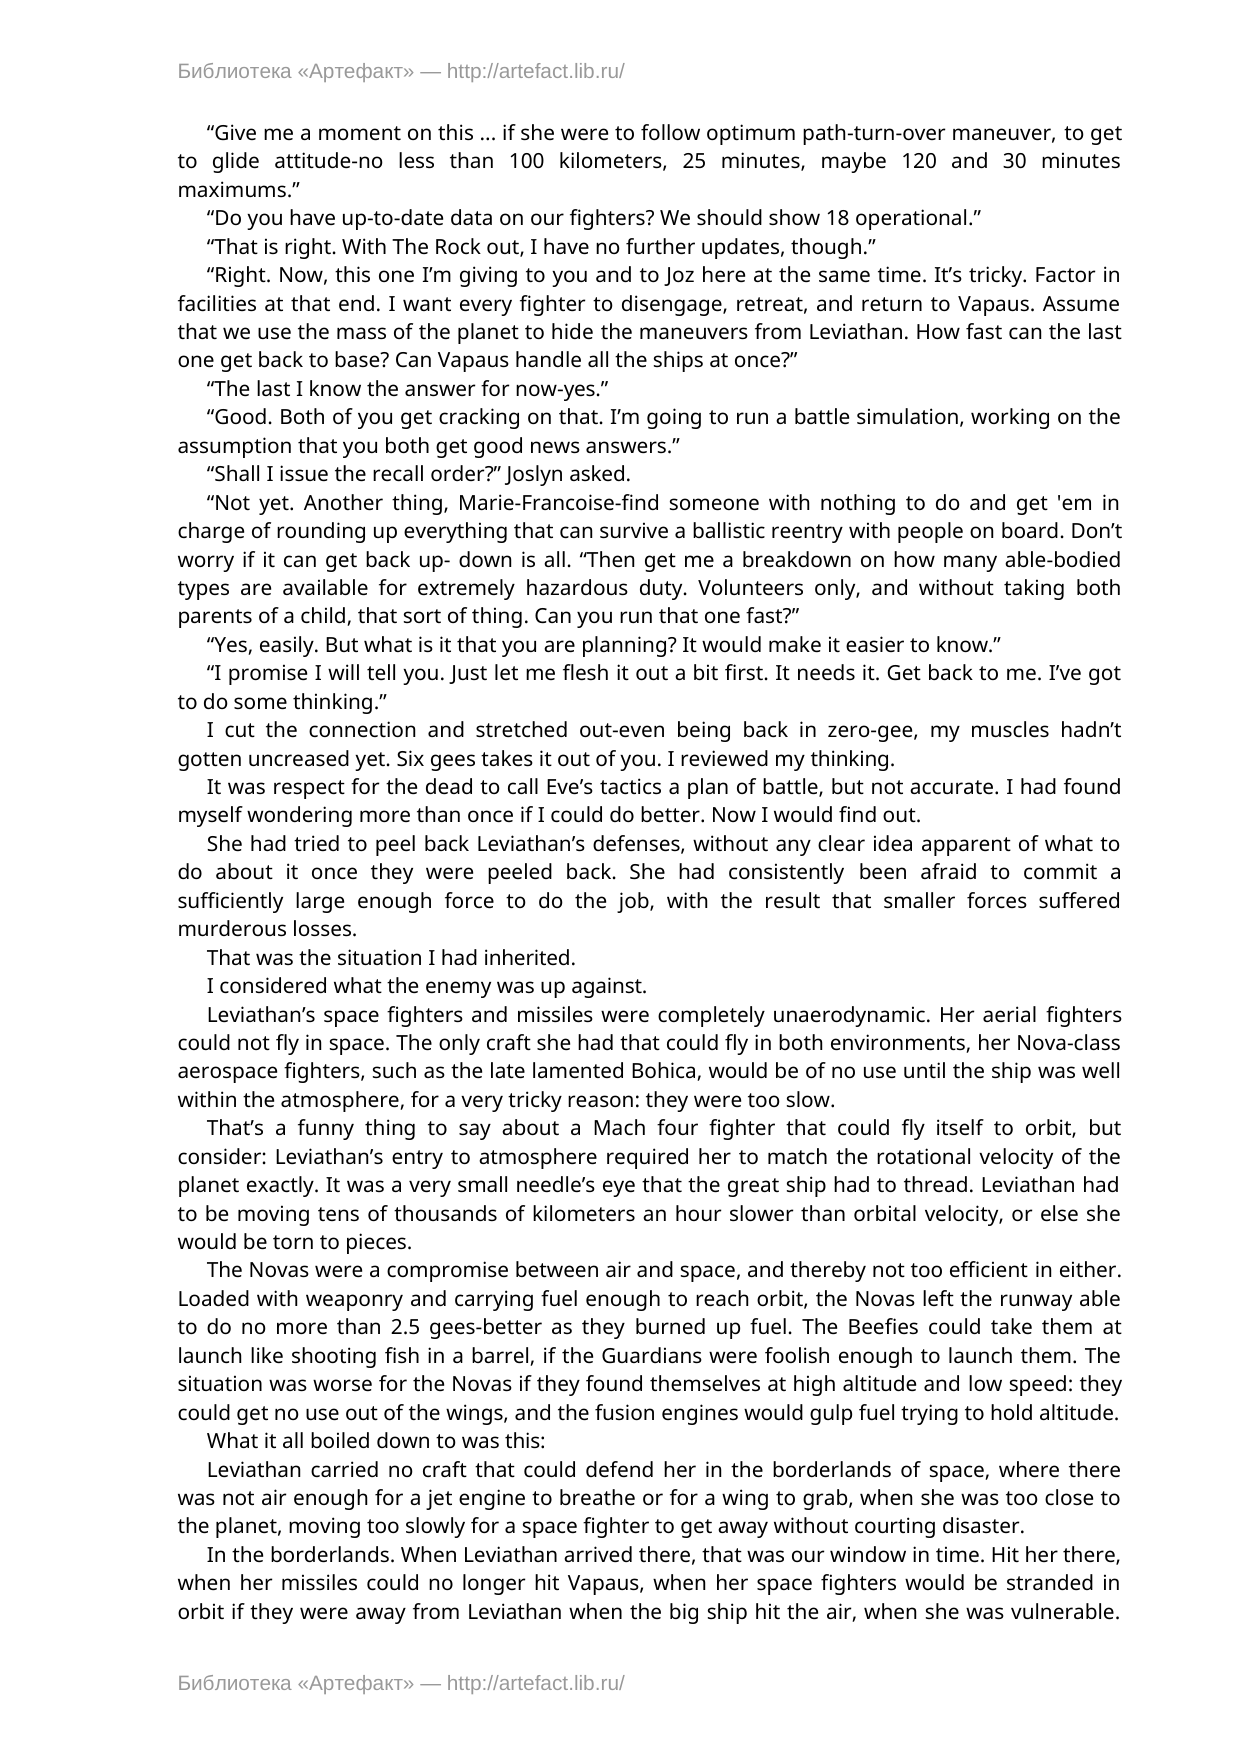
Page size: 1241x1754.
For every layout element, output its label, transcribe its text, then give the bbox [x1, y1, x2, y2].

text She had tried to peel back Leviathan’s defenses, without any clear idea apparent of what to do about it once they were peeled back. She had consistently been afraid to commit a sufficiently large enough force to do the job, with the result that smaller forces suffered murderous losses. [177, 829, 1122, 943]
text “Good. Both of you get cracking on that. I’m going to run a battle simulation, working on the assumption that you both get good news answers.” [177, 402, 1122, 459]
text It was respect for the dead to call Eve’s tactics a plan of battle, but not accurate. I had found myself wondering more than once if I could do better. Now I would find out. [177, 772, 1122, 829]
text “That is right. With The Rock out, I have no further updates, though.” [177, 232, 1122, 260]
text Leviathan’s space fighters and missiles were completely unaerodynamic. Her aerial fighters could not fly in space. The only craft she had that could fly in both environments, her Nova-class aerospace fighters, such as the late lamented Bohica, would be of no use until the ship was well within the atmosphere, for a very tricky reason: they were too slow. [177, 1000, 1122, 1113]
text “I promise I will tell you. Just let me flesh it out a bit first. It needs it. Get back to me. I’ve got to do some thinking.” [177, 658, 1122, 715]
text “Yes, easily. But what is it that you are planning? It would make it easier to know.” [177, 630, 1122, 658]
text That was the situation I had inherited. [177, 943, 1122, 971]
text Leviathan carried no craft that could defend her in the borderlands of space, where there was not air enough for a jet engine to breathe or for a wing to grab, when she was too close to the planet, moving too slowly for a space fighter to get away without courting disaster. [177, 1455, 1122, 1540]
text “Shall I issue the recall order?” Joslyn asked. [177, 459, 1122, 488]
text “Right. Now, this one I’m giving to you and to Joz here at the same time. It’s tricky. Factor in facilities at that end. I want every fighter to disengage, retreat, and return to Vapaus. Assume that we use the mass of the planet to hide the maneuvers from Leviathan. How fast can the last one get back to base? Can Vapaus handle all the ships at once?” [177, 260, 1122, 374]
text “Not yet. Another thing, Marie-Francoise-find someone with nothing to do and get 'em in charge of rounding up everything that can survive a ballistic reentry with people on board. Don’t worry if it can get back up- down is all. “Then get me a breakdown on how many able-bodied types are available for extremely hazardous duty. Volunteers only, and without taking both parents of a child, that sort of thing. Can you run that one fast?” [177, 488, 1122, 630]
text “Do you have up-to-date data on our fighters? We should show 18 operational.” [177, 203, 1122, 232]
text “The last I know the answer for now-yes.” [177, 374, 1122, 402]
text I considered what the enemy was up against. [177, 971, 1122, 1000]
text What it all boiled down to was this: [177, 1426, 1122, 1455]
text I cut the connection and stretched out-even being back in zero-gee, my muscles hadn’t gotten uncreased yet. Six gees takes it out of you. I reviewed my thinking. [177, 715, 1122, 772]
text That’s a funny thing to say about a Mach four fighter that could fly itself to orbit, but consider: Leviathan’s entry to atmosphere required her to match the rotational velocity of the planet exactly. It was a very small needle’s eye that the great ship had to thread. Leviathan had to be moving tens of thousands of kilometers an hour slower than orbital velocity, or else she would be torn to pieces. [177, 1113, 1122, 1256]
text The Novas were a compromise between air and space, and thereby not too efficient in either. Loaded with weaponry and carrying fuel enough to reach orbit, the Novas left the runway able to do no more than 2.5 gees-better as they burned up fuel. The Beefies could take them at launch like shooting fish in a barrel, if the Guardians were foolish enough to launch them. The situation was worse for the Novas if they found themselves at high altitude and low speed: they could get no use out of the wings, and the fusion engines would gulp fuel trying to hold altitude. [177, 1256, 1122, 1426]
text “Give me a moment on this ... if she were to follow optimum path-turn-over maneuver, to get to glide attitude-no less than 100 kilometers, 25 minutes, maybe 120 and 30 minutes maximums.” [177, 118, 1122, 203]
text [177, 1540, 1122, 1625]
